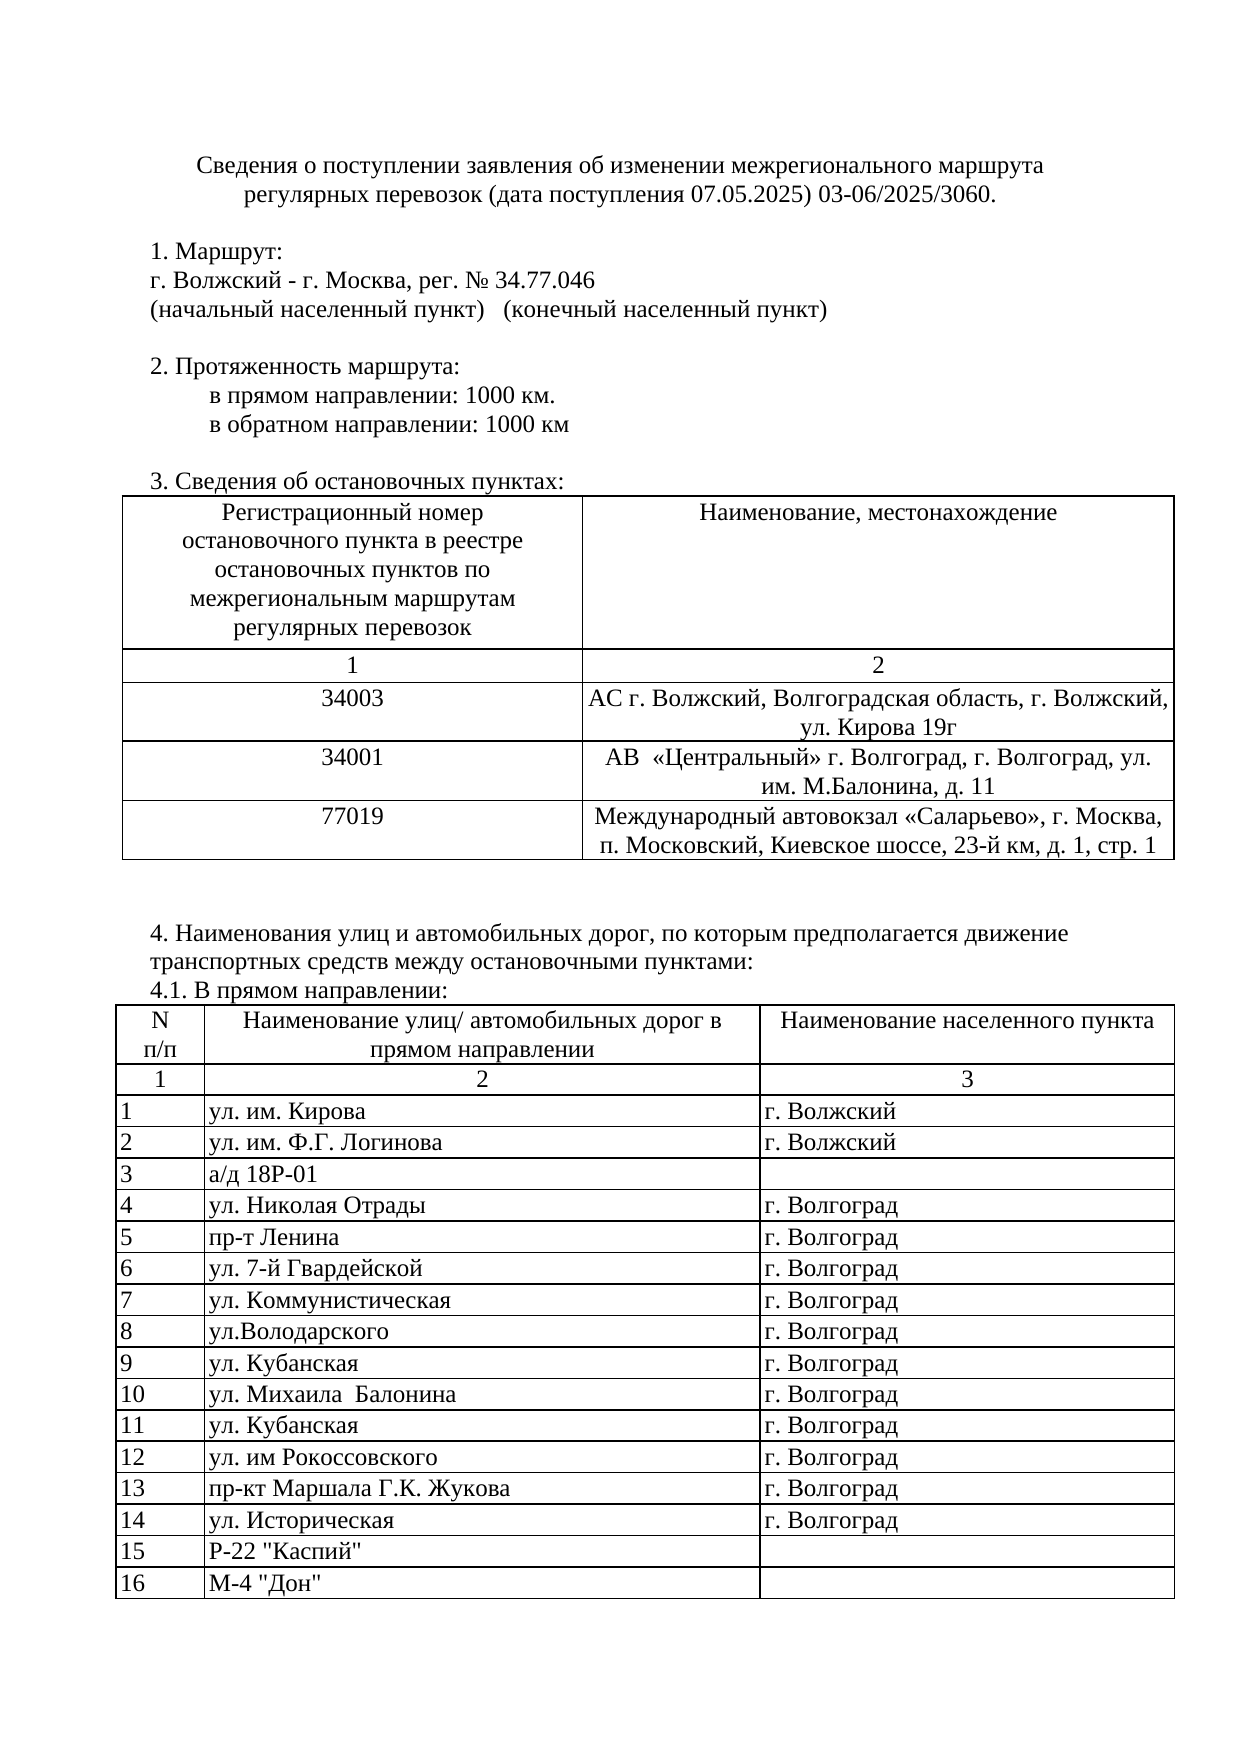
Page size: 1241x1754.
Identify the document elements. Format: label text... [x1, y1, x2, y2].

text (начальный населенный пункт) (конечный населенный пункт) [150, 294, 1090, 322]
table_cell [761, 1159, 1174, 1189]
table_cell 2 [583, 650, 1173, 681]
table_cell 34003 [123, 683, 582, 740]
table_cell 1 [123, 650, 582, 681]
table_header Наименование населенного пункта [761, 1006, 1174, 1063]
table_cell Международный автовокзал «Саларьево», г. Москва, п. Московский, Киевское шоссе, 23-й км, д. 1, стр. 1 [583, 801, 1173, 858]
table_cell 9 [117, 1348, 204, 1377]
table_cell г. Волгоград [761, 1222, 1174, 1252]
text 4.1. В прямом направлении: [150, 975, 1090, 1004]
table_cell ул. Кубанская [205, 1411, 759, 1440]
text Сведения о поступлении заявления об изменении межрегионального маршрута регулярных перевозок (дата поступления 07.05.2025) 03-06/2025/3060. [150, 150, 1090, 207]
table_cell ул. 7-й Гвардейской [205, 1253, 759, 1283]
table_cell 77019 [123, 801, 582, 858]
table_header Наименование улиц/ автомобильных дорог в прямом направлении [205, 1006, 759, 1063]
table_cell г. Волгоград [761, 1379, 1174, 1409]
table_cell ул. Коммунистическая [205, 1285, 759, 1314]
table_cell 1 [117, 1065, 204, 1094]
table_cell г. Волгоград [761, 1505, 1174, 1535]
table_cell ул. Николая Отрады [205, 1190, 759, 1220]
table_cell 7 [117, 1285, 204, 1314]
table_cell пр-кт Маршала Г.К. Жукова [205, 1473, 759, 1503]
table_cell г. Волгоград [761, 1316, 1174, 1346]
table_cell ул. Кубанская [205, 1348, 759, 1377]
table_cell г. Волгоград [761, 1473, 1174, 1503]
table_cell 5 [117, 1222, 204, 1252]
table_cell 4 [117, 1190, 204, 1220]
text 4. Наименования улиц и автомобильных дорог, по которым предполагается движение транспортных средств между остановочными пунктами: [150, 918, 1090, 975]
table_cell г. Волгоград [761, 1285, 1174, 1314]
table_cell г. Волжский [761, 1096, 1174, 1126]
table_cell г. Волгоград [761, 1411, 1174, 1440]
table_cell 11 [117, 1411, 204, 1440]
table_cell 3 [117, 1159, 204, 1189]
table_cell [761, 1568, 1174, 1598]
text 3. Сведения об остановочных пунктах: [150, 466, 1090, 495]
table_cell 15 [117, 1536, 204, 1566]
table_cell АС г. Волжский, Волгоградская область, г. Волжский, ул. Кирова 19г [583, 683, 1173, 740]
table_cell ул. им Рокоссовского [205, 1442, 759, 1472]
table_cell АВ «Центральный» г. Волгоград, г. Волгоград, ул. им. М.Балонина, д. 11 [583, 742, 1173, 799]
table_cell ул. Историческая [205, 1505, 759, 1535]
table_cell 2 [205, 1065, 759, 1094]
table_header N п/п [117, 1006, 204, 1063]
table_cell 1 [117, 1096, 204, 1126]
text 2. Протяженность маршрута: [150, 351, 1090, 380]
table_cell ул. Михаила Балонина [205, 1379, 759, 1409]
table_header Наименование, местонахождение [583, 497, 1173, 648]
table_cell 12 [117, 1442, 204, 1472]
text 1. Маршрут: [150, 236, 1090, 265]
table_cell 3 [761, 1065, 1174, 1094]
table_header Регистрационный номер остановочного пункта в реестре остановочных пунктов по межрегиональным маршрутам регулярных перевозок [123, 497, 582, 648]
table_cell [761, 1536, 1174, 1566]
table_cell ул. им. Ф.Г. Логинова [205, 1127, 759, 1157]
table_cell 34001 [123, 742, 582, 799]
table_cell 2 [117, 1127, 204, 1157]
table_cell г. Волжский [761, 1127, 1174, 1157]
table_cell г. Волгоград [761, 1442, 1174, 1472]
table_cell а/д 18Р-01 [205, 1159, 759, 1189]
table_cell пр-т Ленина [205, 1222, 759, 1252]
text в прямом направлении: 1000 км. [150, 380, 1090, 409]
table_cell 16 [117, 1568, 204, 1598]
table_cell г. Волгоград [761, 1348, 1174, 1377]
table_cell 6 [117, 1253, 204, 1283]
text в обратном направлении: 1000 км [150, 409, 1090, 437]
table_cell М-4 "Дон" [205, 1568, 759, 1598]
table_cell 14 [117, 1505, 204, 1535]
table_cell г. Волгоград [761, 1190, 1174, 1220]
table_cell 8 [117, 1316, 204, 1346]
table_cell Р-22 "Каспий" [205, 1536, 759, 1566]
table_cell 10 [117, 1379, 204, 1409]
table_cell г. Волгоград [761, 1253, 1174, 1283]
table_cell 13 [117, 1473, 204, 1503]
text г. Волжский - г. Москва, рег. № 34.77.046 [150, 265, 1090, 294]
table_cell ул. им. Кирова [205, 1096, 759, 1126]
table_cell ул.Володарского [205, 1316, 759, 1346]
